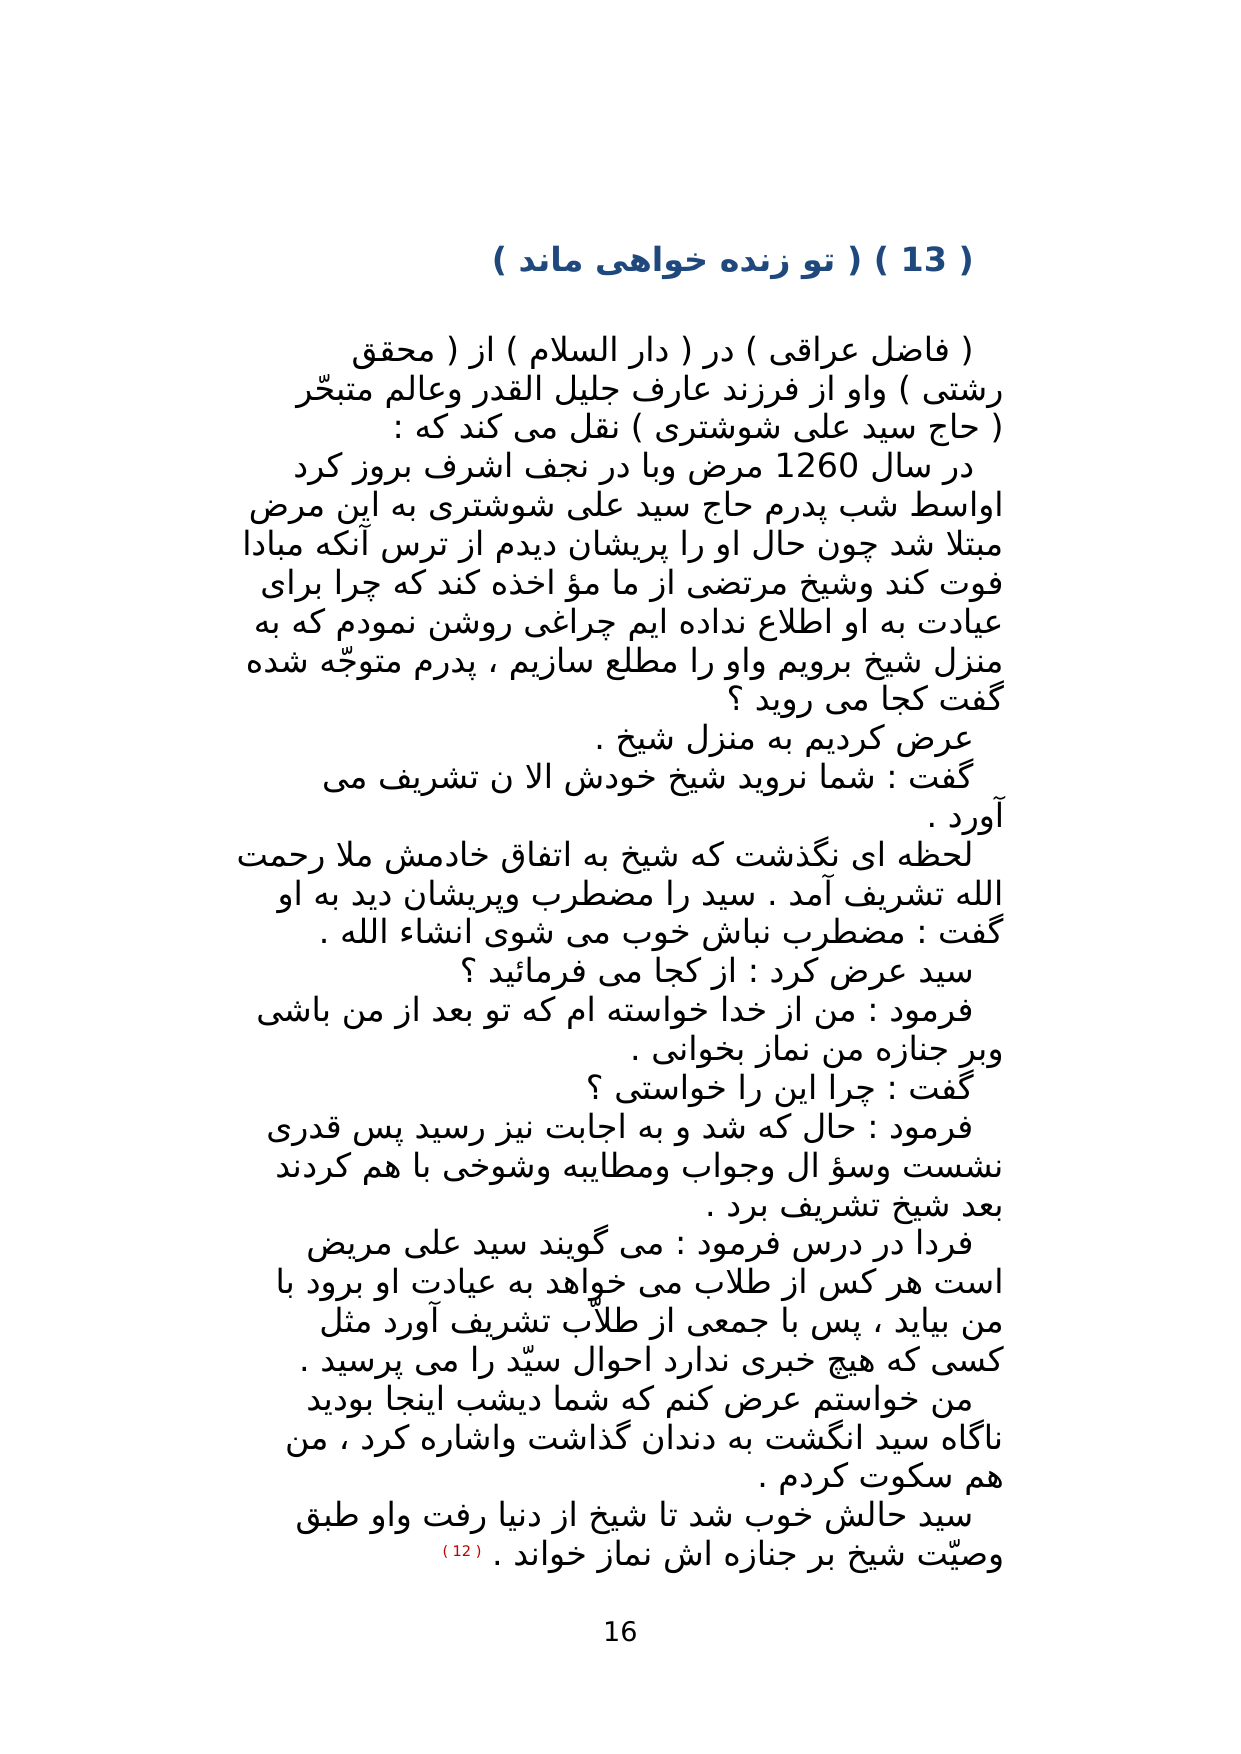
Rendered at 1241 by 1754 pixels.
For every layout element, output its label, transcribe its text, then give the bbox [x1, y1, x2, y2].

text سید حالش خوب شد تا شیخ از دنیا رفت واو طبق وصیّت شیخ بر جنازه اش نماز خواند . ( 12 ) [236, 1496, 1004, 1573]
subtitle ( 13 ) ( تو زنده خواهی ماند ) [236, 241, 1004, 279]
text من خواستم عرض کنم که شما دیشب اینجا بودید ناگاه سید انگشت به دندان گذاشت واشاره کرد ، من هم سکوت کردم . [236, 1379, 1004, 1496]
text لحظه ای نگذشت که شیخ به اتفاق خادمش ملا رحمت الله تشریف آمد . سید را مضطرب وپریشان دید به او گفت : مضطرب نباش خوب می شوی انشاء الله . [236, 835, 1004, 952]
text ( فاضل عراقی ) در ( دار السلام ) از ( محقق رشتی ) واو از فرزند عارف جلیل القدر وعالم متبحّر ( حاج سید علی شوشتری ) نقل می کند که : [236, 330, 1004, 447]
text سید عرض کرد : از کجا می فرمائید ؟ [236, 952, 1004, 991]
text فرمود : حال که شد و به اجابت نیز رسید پس قدری نشست وسؤ ال وجواب ومطایبه وشوخی با هم کردند بعد شیخ تشریف برد . [236, 1107, 1004, 1224]
text عرض کردیم به منزل شیخ . [236, 719, 1004, 758]
text گفت : شما نروید شیخ خودش الا ن تشریف می آورد . [236, 758, 1004, 835]
text گفت : چرا این را خواستی ؟ [236, 1068, 1004, 1107]
text فردا در درس فرمود : می گویند سید علی مریض است هر کس از طلاب می خواهد به عیادت او برود با من بیاید ، پس با جمعی از طلاّب تشریف آورد مثل کسی که هیچ خبری ندارد احوال سیّد را می پرسید . [236, 1224, 1004, 1379]
text در سال 1260 مرض وبا در نجف اشرف بروز کرد اواسط شب پدرم حاج سید علی شوشتری به این مرض مبتلا شد چون حال او را پریشان دیدم از ترس آنکه مبادا فوت کند وشیخ مرتضی از ما مؤ اخذه کند که چرا برای عیادت به او اطلاع نداده ایم چراغی روشن نمودم که به منزل شیخ برویم واو را مطلع سازیم ، پدرم متوجّه شده گفت کجا می روید ؟ [236, 447, 1004, 719]
text فرمود : من از خدا خواسته ام که تو بعد از من باشی وبر جنازه من نماز بخوانی . [236, 991, 1004, 1068]
